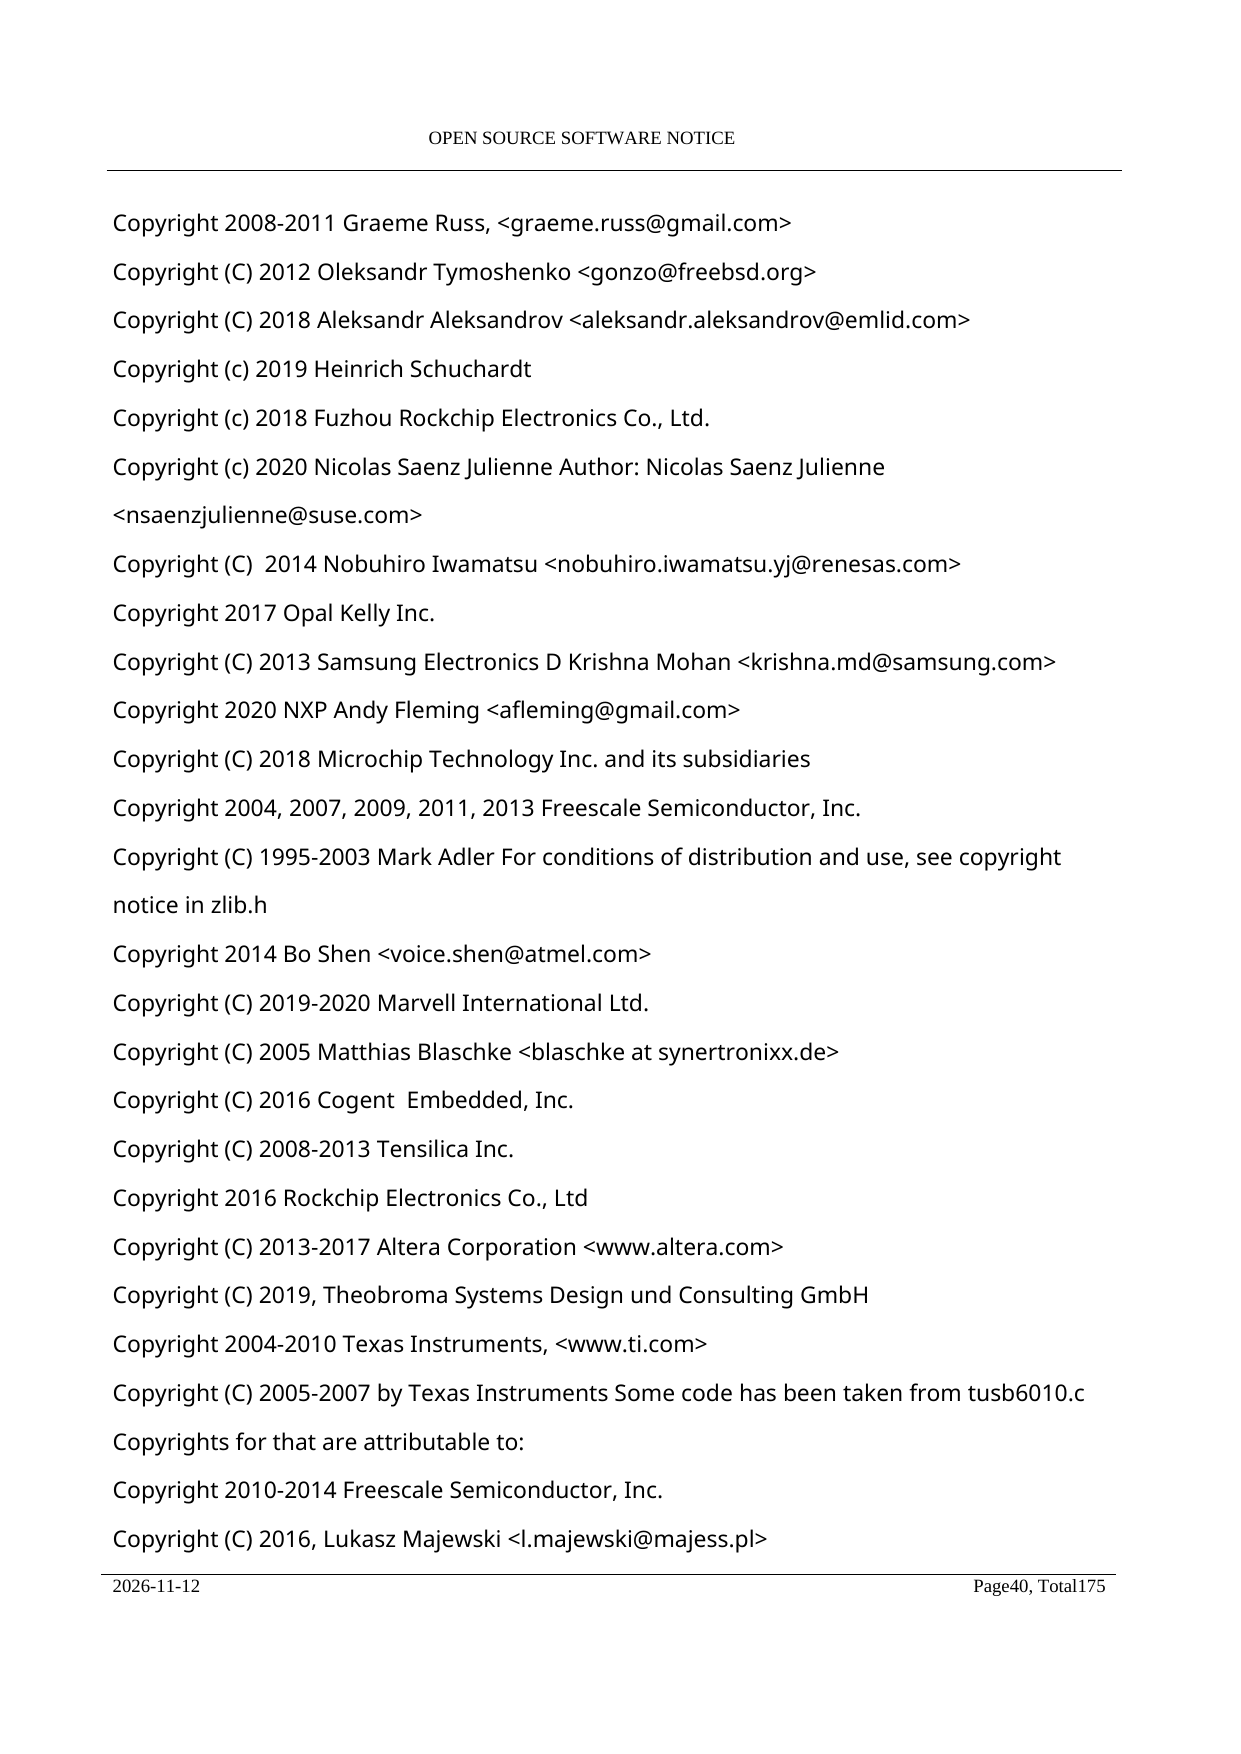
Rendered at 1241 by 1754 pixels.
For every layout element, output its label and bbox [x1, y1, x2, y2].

text [112, 206, 1128, 1555]
